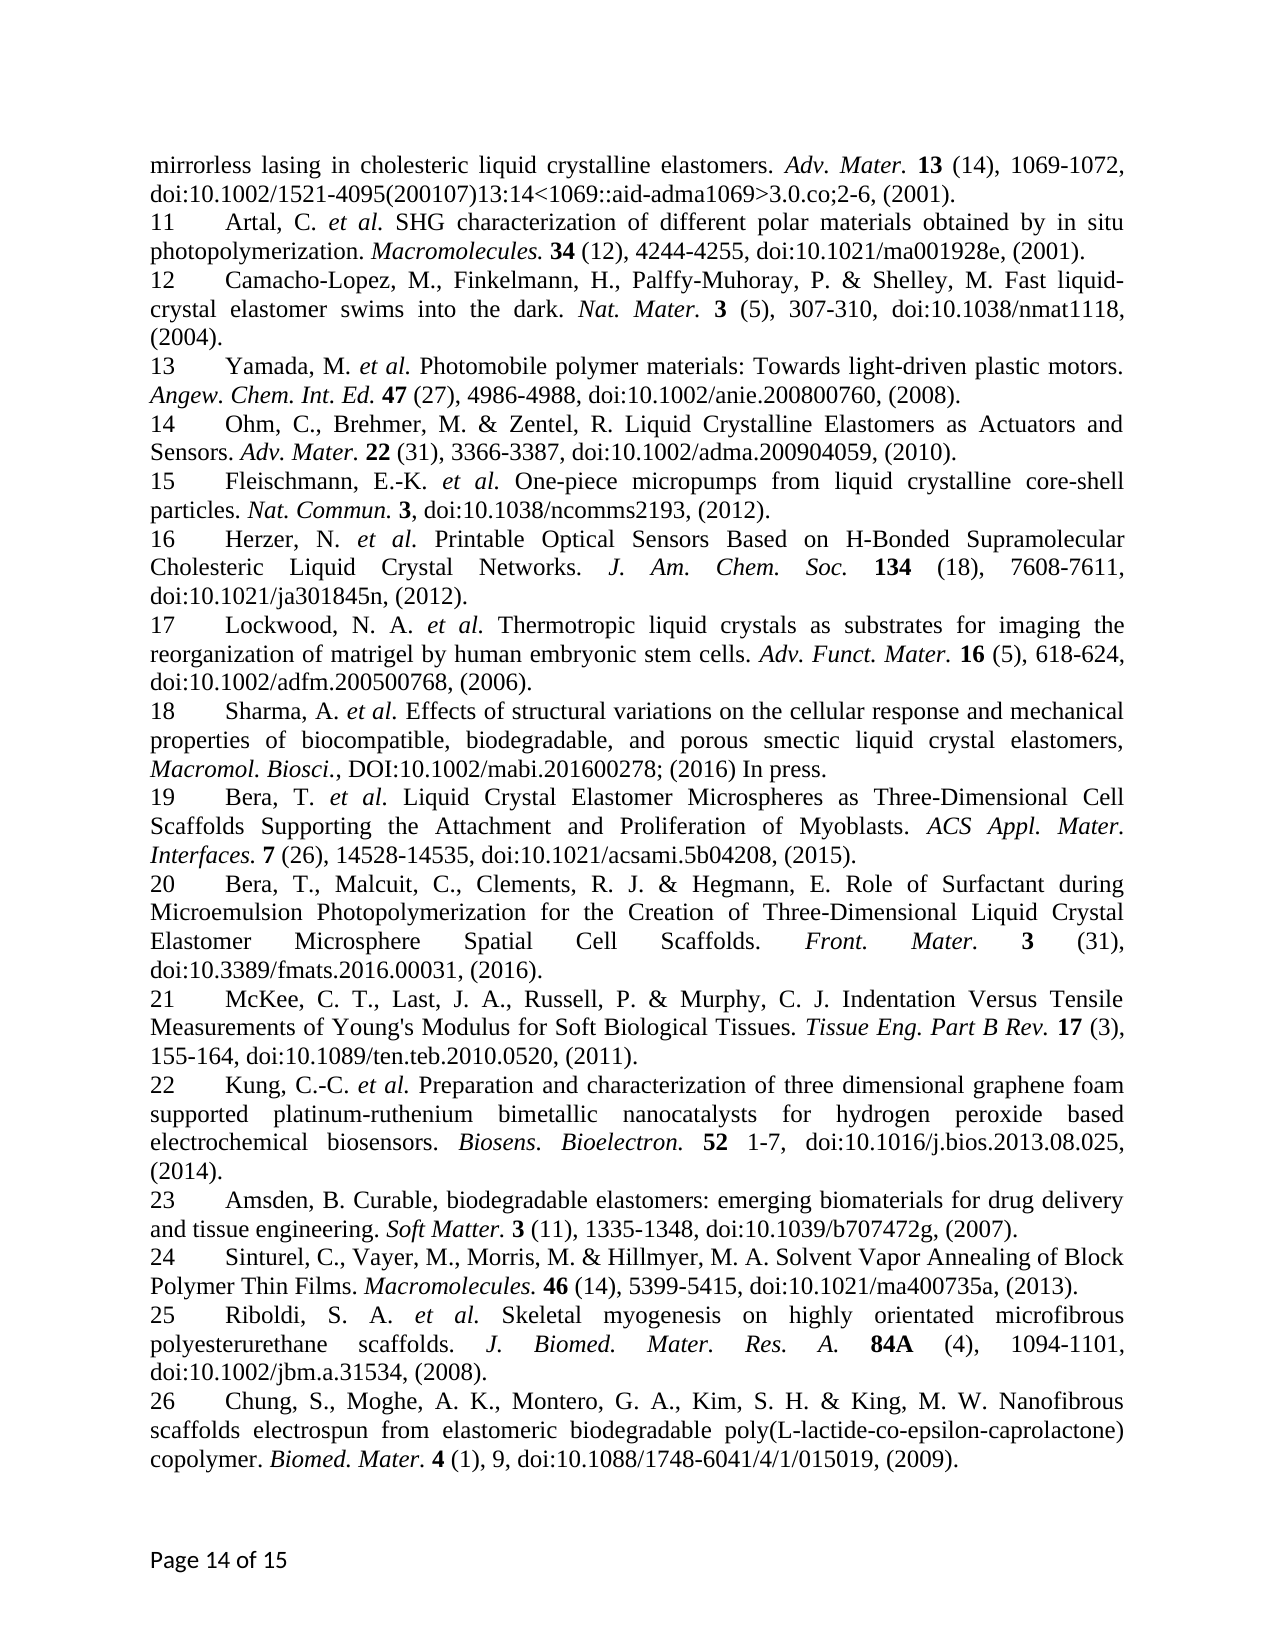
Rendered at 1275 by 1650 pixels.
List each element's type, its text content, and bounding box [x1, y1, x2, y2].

text 23 Amsden, B. Curable, biodegradable elastomers: emerging biomaterials for drug delivery and tissue engineering. Soft Matter. 3 (11), 1335-1348, doi:10.1039/b707472g, (2007). [150, 1185, 1125, 1242]
text 22 Kung, C.-C. et al. Preparation and characterization of three dimensional graphene foam supported platinum-ruthenium bimetallic nanocatalysts for hydrogen peroxide based electrochemical biosensors. Biosens. Bioelectron. 52 1-7, doi:10.1016/j.bios.2013.08.025, (2014). [150, 1070, 1125, 1185]
text 11 Artal, C. et al. SHG characterization of different polar materials obtained by in situ photopolymerization. Macromolecules. 34 (12), 4244-4255, doi:10.1021/ma001928e, (2001). [150, 207, 1125, 265]
text 26 Chung, S., Moghe, A. K., Montero, G. A., Kim, S. H. & King, M. W. Nanofibrous scaffolds electrospun from elastomeric biodegradable poly(L-lactide-co-epsilon-caprolactone) copolymer. Biomed. Mater. 4 (1), 9, doi:10.1088/1748-6041/4/1/015019, (2009). [150, 1386, 1125, 1472]
text 14 Ohm, C., Brehmer, M. & Zentel, R. Liquid Crystalline Elastomers as Actuators and Sensors. Adv. Mater. 22 (31), 3366-3387, doi:10.1002/adma.200904059, (2010). [150, 409, 1125, 466]
text 24 Sinturel, C., Vayer, M., Morris, M. & Hillmyer, M. A. Solvent Vapor Annealing of Block Polymer Thin Films. Macromolecules. 46 (14), 5399-5415, doi:10.1021/ma400735a, (2013). [150, 1242, 1125, 1300]
text 13 Yamada, M. et al. Photomobile polymer materials: Towards light-driven plastic motors. Angew. Chem. Int. Ed. 47 (27), 4986-4988, doi:10.1002/anie.200800760, (2008). [150, 351, 1125, 409]
text 16 Herzer, N. et al. Printable Optical Sensors Based on H-Bonded Supramolecular Cholesteric Liquid Crystal Networks. J. Am. Chem. Soc. 134 (18), 7608-7611, doi:10.1021/ja301845n, (2012). [150, 524, 1125, 610]
text 17 Lockwood, N. A. et al. Thermotropic liquid crystals as substrates for imaging the reorganization of matrigel by human embryonic stem cells. Adv. Funct. Mater. 16 (5), 618-624, doi:10.1002/adfm.200500768, (2006). [150, 610, 1125, 696]
text 18 Sharma, A. et al. Effects of structural variations on the cellular response and mechanical properties of biocompatible, biodegradable, and porous smectic liquid crystal elastomers, Macromol. Biosci., DOI:10.1002/mabi.201600278; (2016) In press. [150, 696, 1125, 782]
text 12 Camacho-Lopez, M., Finkelmann, H., Palffy-Muhoray, P. & Shelley, M. Fast liquid-crystal elastomer swims into the dark. Nat. Mater. 3 (5), 307-310, doi:10.1038/nmat1118, (2004). [150, 265, 1125, 351]
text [150, 150, 1125, 207]
text 25 Riboldi, S. A. et al. Skeletal myogenesis on highly orientated microfibrous polyesterurethane scaffolds. J. Biomed. Mater. Res. A. 84A (4), 1094-1101, doi:10.1002/jbm.a.31534, (2008). [150, 1300, 1125, 1386]
text 20 Bera, T., Malcuit, C., Clements, R. J. & Hegmann, E. Role of Surfactant during Microemulsion Photopolymerization for the Creation of Three-Dimensional Liquid Crystal Elastomer Microsphere Spatial Cell Scaffolds. Front. Mater. 3 (31), doi:10.3389/fmats.2016.00031, (2016). [150, 869, 1125, 984]
text 15 Fleischmann, E.-K. et al. One-piece micropumps from liquid crystalline core-shell particles. Nat. Commun. 3, doi:10.1038/ncomms2193, (2012). [150, 466, 1125, 524]
text 19 Bera, T. et al. Liquid Crystal Elastomer Microspheres as Three-Dimensional Cell Scaffolds Supporting the Attachment and Proliferation of Myoblasts. ACS Appl. Mater. Interfaces. 7 (26), 14528-14535, doi:10.1021/acsami.5b04208, (2015). [150, 782, 1125, 869]
text 21 McKee, C. T., Last, J. A., Russell, P. & Murphy, C. J. Indentation Versus Tensile Measurements of Young's Modulus for Soft Biological Tissues. Tissue Eng. Part B Rev. 17 (3), 155-164, doi:10.1089/ten.teb.2010.0520, (2011). [150, 984, 1125, 1070]
